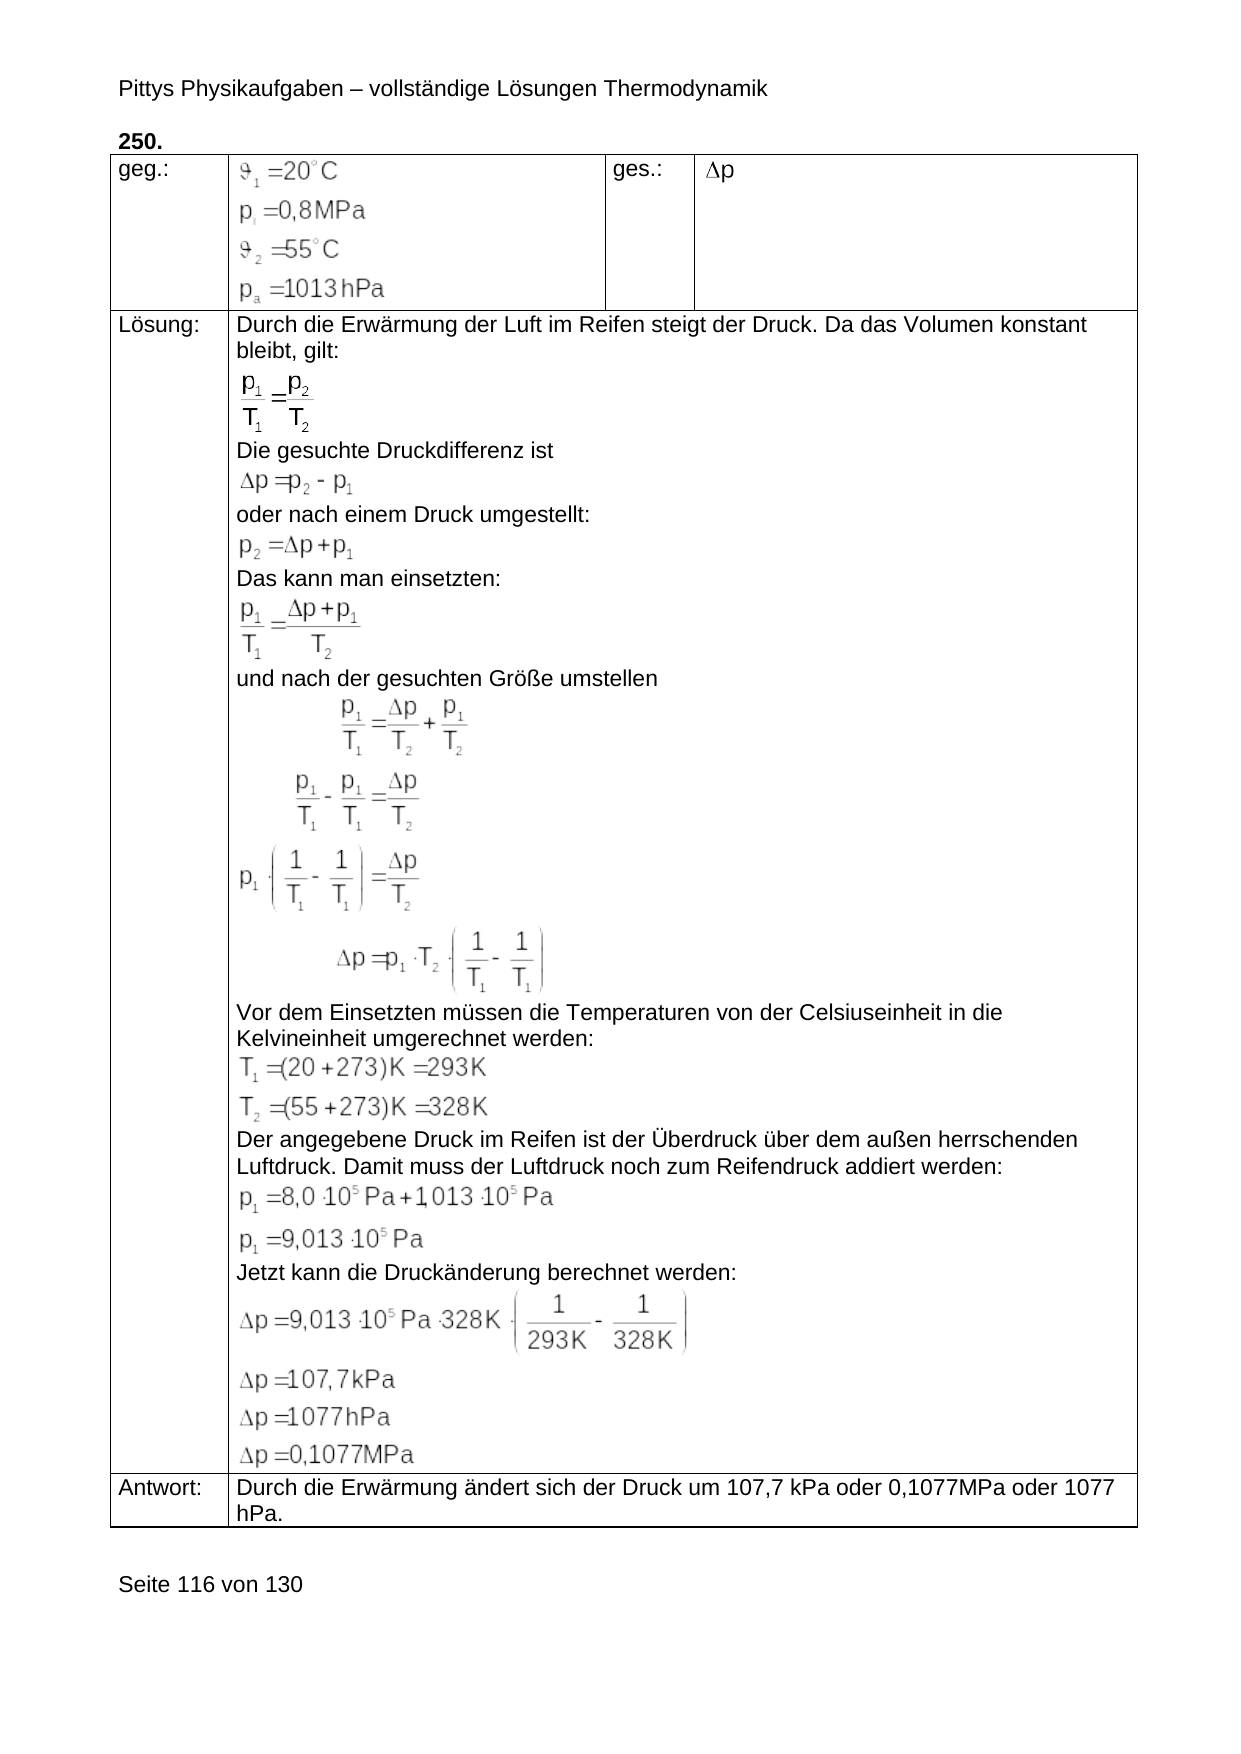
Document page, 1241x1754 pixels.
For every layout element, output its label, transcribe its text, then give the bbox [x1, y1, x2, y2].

table_cell Durch die Erwärmung der Luft im Reifen steigt der Druck. Da das Volumen konstant bleibt, gilt: Die gesuchte Druckdifferenz ist oder nach einem Druck umgestellt: Das kann man einsetzten: und nach der gesuchten Größe umstellen Vor dem Einsetzten müssen die Temperaturen von der Celsiuseinheit in die Kelvineinheit umgerechnet werden: Der angegebene Druck im Reifen ist der Überdruck über dem außen herrschenden Luftdruck. Damit muss der Luftdruck noch zum Reifendruck addiert werden: Jetzt kann die Druckänderung berechnet werden: [229, 311, 1137, 1473]
table_header geg.: [111, 155, 228, 310]
table_header [229, 155, 605, 310]
table_header [695, 155, 1137, 310]
table_cell Lösung: [111, 311, 228, 1473]
text 250. [118, 128, 1152, 154]
table_cell Durch die Erwärmung ändert sich der Druck um 107,7 kPa oder 0,1077MPa oder 1077 hPa. [229, 1474, 1137, 1526]
table_header ges.: [606, 155, 694, 310]
table_cell Antwort: [111, 1474, 228, 1526]
